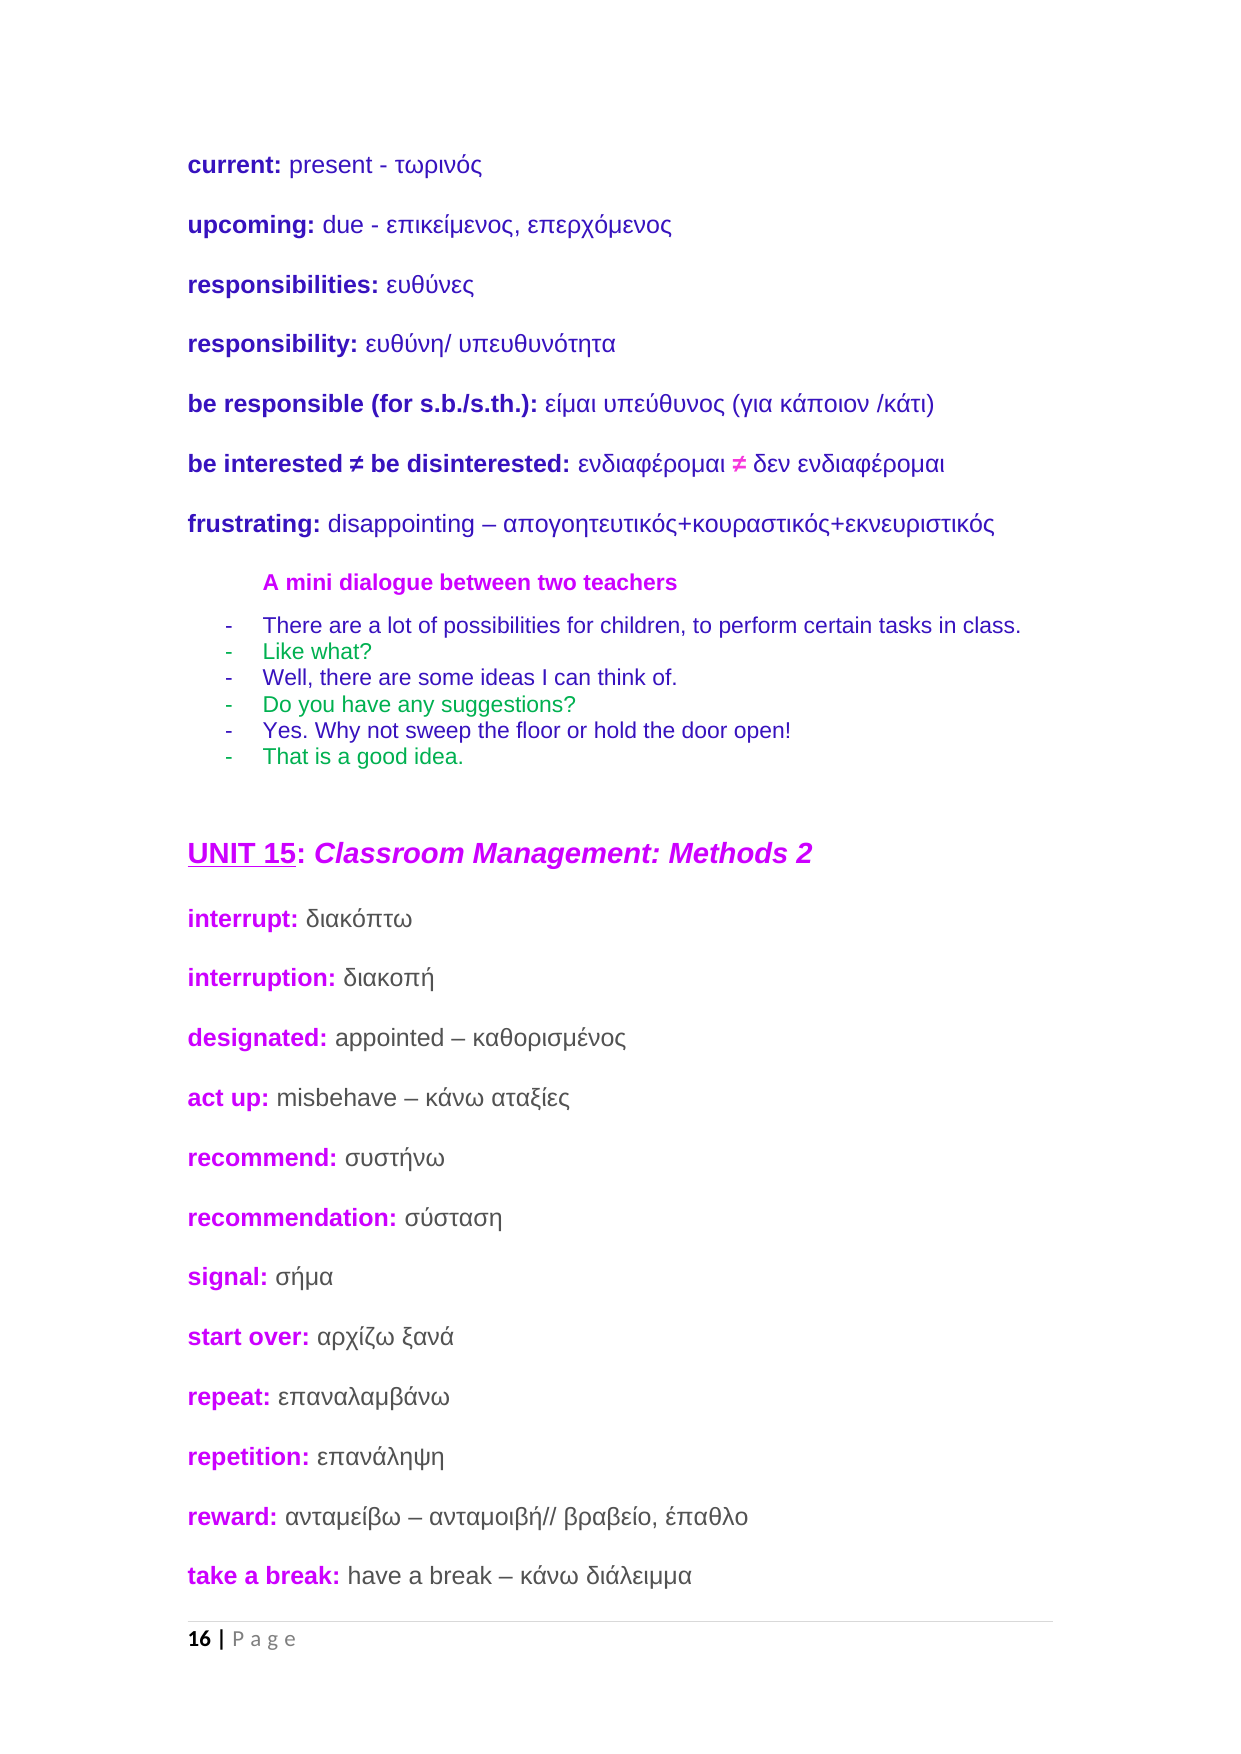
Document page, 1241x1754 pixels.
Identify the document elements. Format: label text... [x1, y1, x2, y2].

text UNIT 15: Classroom Management: Methods 2 [187, 837, 1053, 870]
list Like what? [225, 638, 1053, 664]
list That is a good idea. [225, 743, 1053, 770]
text recommend: συστήνω [187, 1143, 1053, 1171]
text start over: αρχίζω ξανά [187, 1322, 1053, 1351]
list Yes. Why not sweep the floor or hold the door open! [225, 717, 1053, 743]
text current: present - τωρινός [187, 150, 1053, 179]
text designated: appointed – καθορισμένος [187, 1023, 1053, 1052]
text repetition: επανάληψη [187, 1442, 1053, 1470]
text be interested ≠ be disinterested: ενδιαφέρομαι ≠ δεν ενδιαφέρομαι [187, 449, 1053, 478]
list Do you have any suggestions? [225, 691, 1053, 717]
text recommendation: σύσταση [187, 1202, 1053, 1231]
text repeat: επαναλαμβάνω [187, 1382, 1053, 1411]
text act up: misbehave – κάνω αταξίες [187, 1083, 1053, 1112]
text A mini dialogue between two teachers [187, 568, 1053, 595]
text upcoming: due - επικείμενος, επερχόμενος [187, 210, 1053, 238]
text take a break: have a break – κάνω διάλειμμα [187, 1561, 1053, 1590]
text signal: σήμα [187, 1262, 1053, 1291]
text responsibility: ευθύνη/ υπευθυνότητα [187, 329, 1053, 358]
text be responsible (for s.b./s.th.): είμαι υπεύθυνος (για κάποιον /κάτι) [187, 389, 1053, 418]
list There are a lot of possibilities for children, to perform certain tasks in class. [225, 612, 1053, 638]
text frustrating: disappointing – απογοητευτικός+κουραστικός+εκνευριστικός [187, 509, 1053, 537]
text responsibilities: ευθύνες [187, 269, 1053, 298]
list Well, there are some ideas I can think of. [225, 664, 1053, 691]
text reward: ανταμείβω – ανταμοιβή// βραβείο, έπαθλο [187, 1501, 1053, 1530]
text interrupt: διακόπτω [187, 903, 1053, 932]
text interruption: διακοπή [187, 963, 1053, 992]
